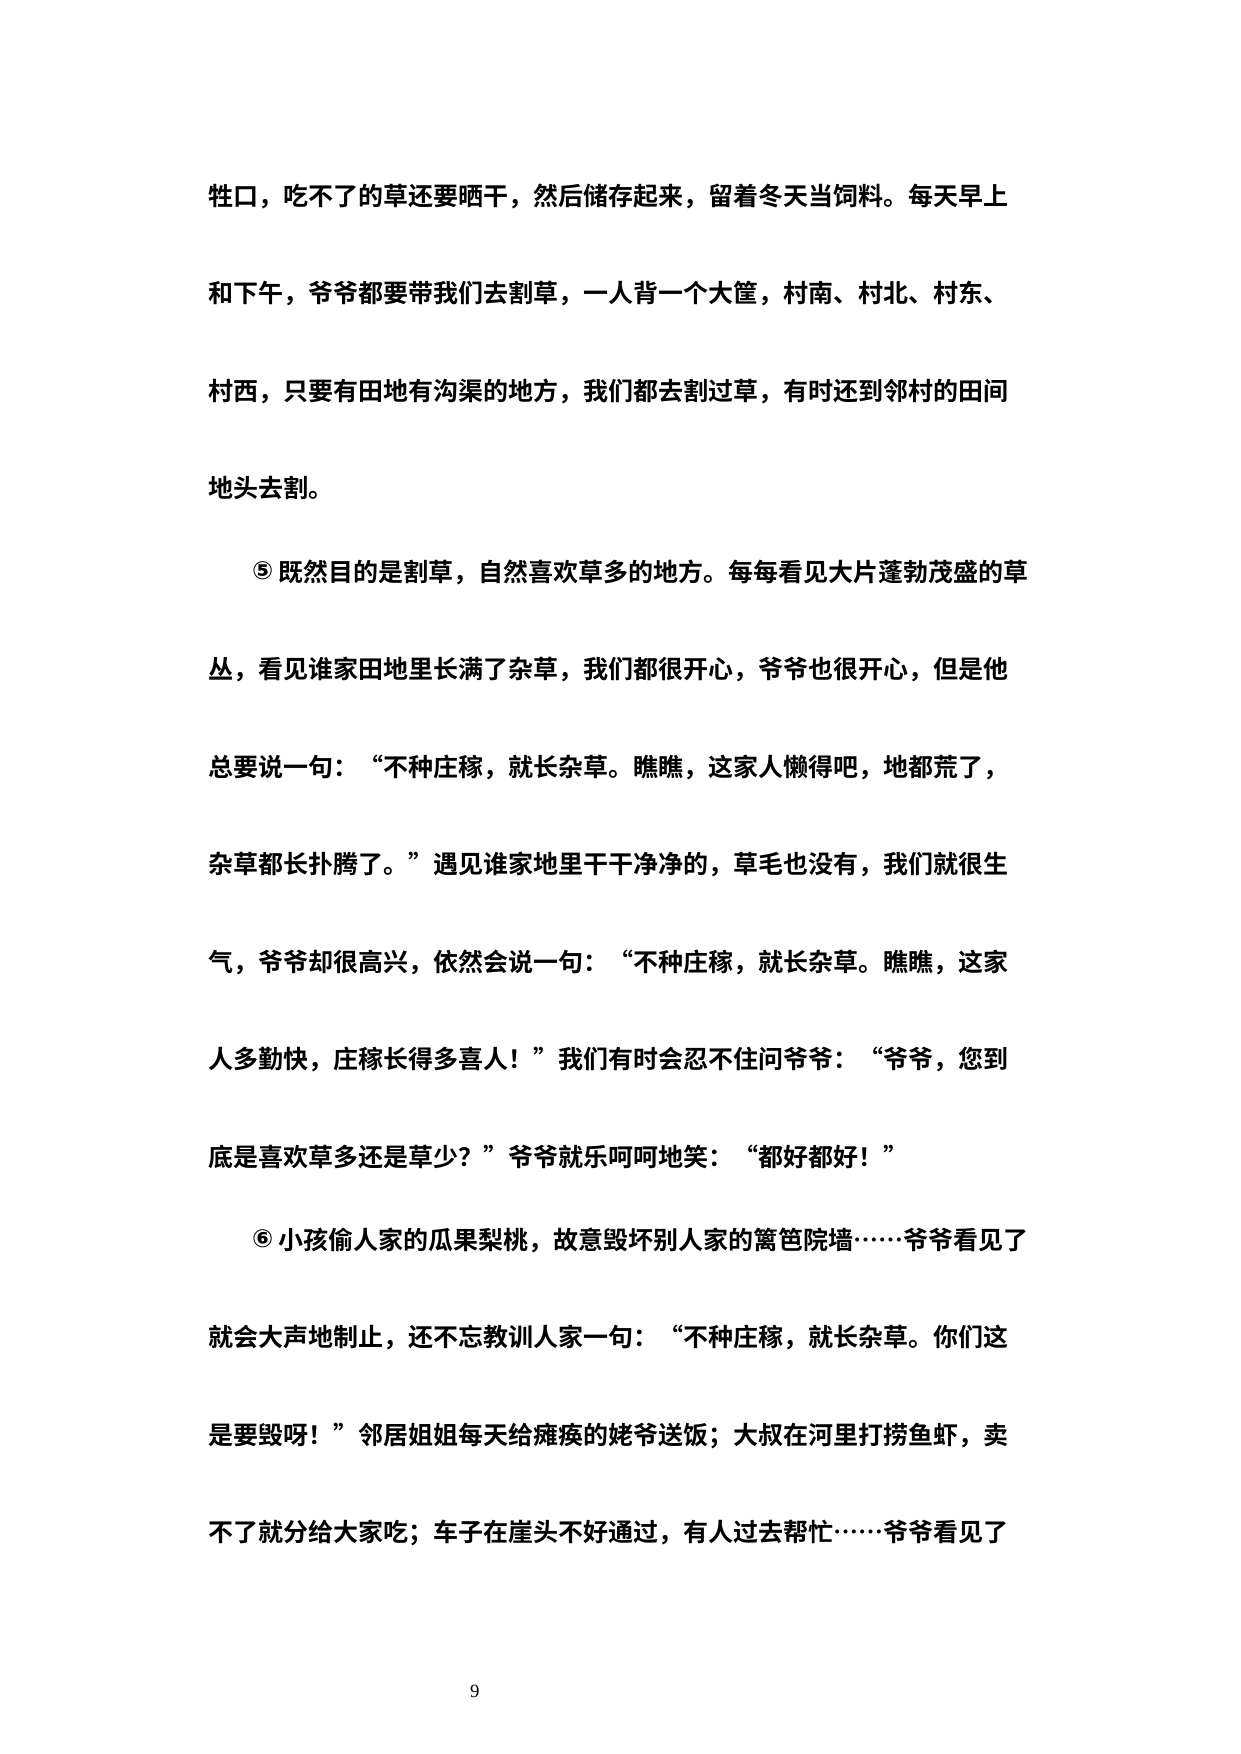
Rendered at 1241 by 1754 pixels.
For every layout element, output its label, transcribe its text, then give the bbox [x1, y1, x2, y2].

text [208, 162, 1032, 519]
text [208, 1206, 1032, 1563]
text ⑤既然目的是割草，自然喜欢草多的地方。每每看见大片蓬勃茂盛的草丛，看见谁家田地里长满了杂草，我们都很开心，爷爷也很开心，但是他总要说一句：“不种庄稼，就长杂草。瞧瞧，这家人懒得吧，地都荒了，杂草都长扑腾了。”遇见谁家地里干干净净的，草毛也没有，我们就很生气，爷爷却很高兴，依然会说一句：“不种庄稼，就长杂草。瞧瞧，这家人多勤快，庄稼长得多喜人！”我们有时会忍不住问爷爷：“爷爷，您到底是喜欢草多还是草少？”爷爷就乐呵呵地笑：“都好都好！” [208, 538, 1032, 1188]
